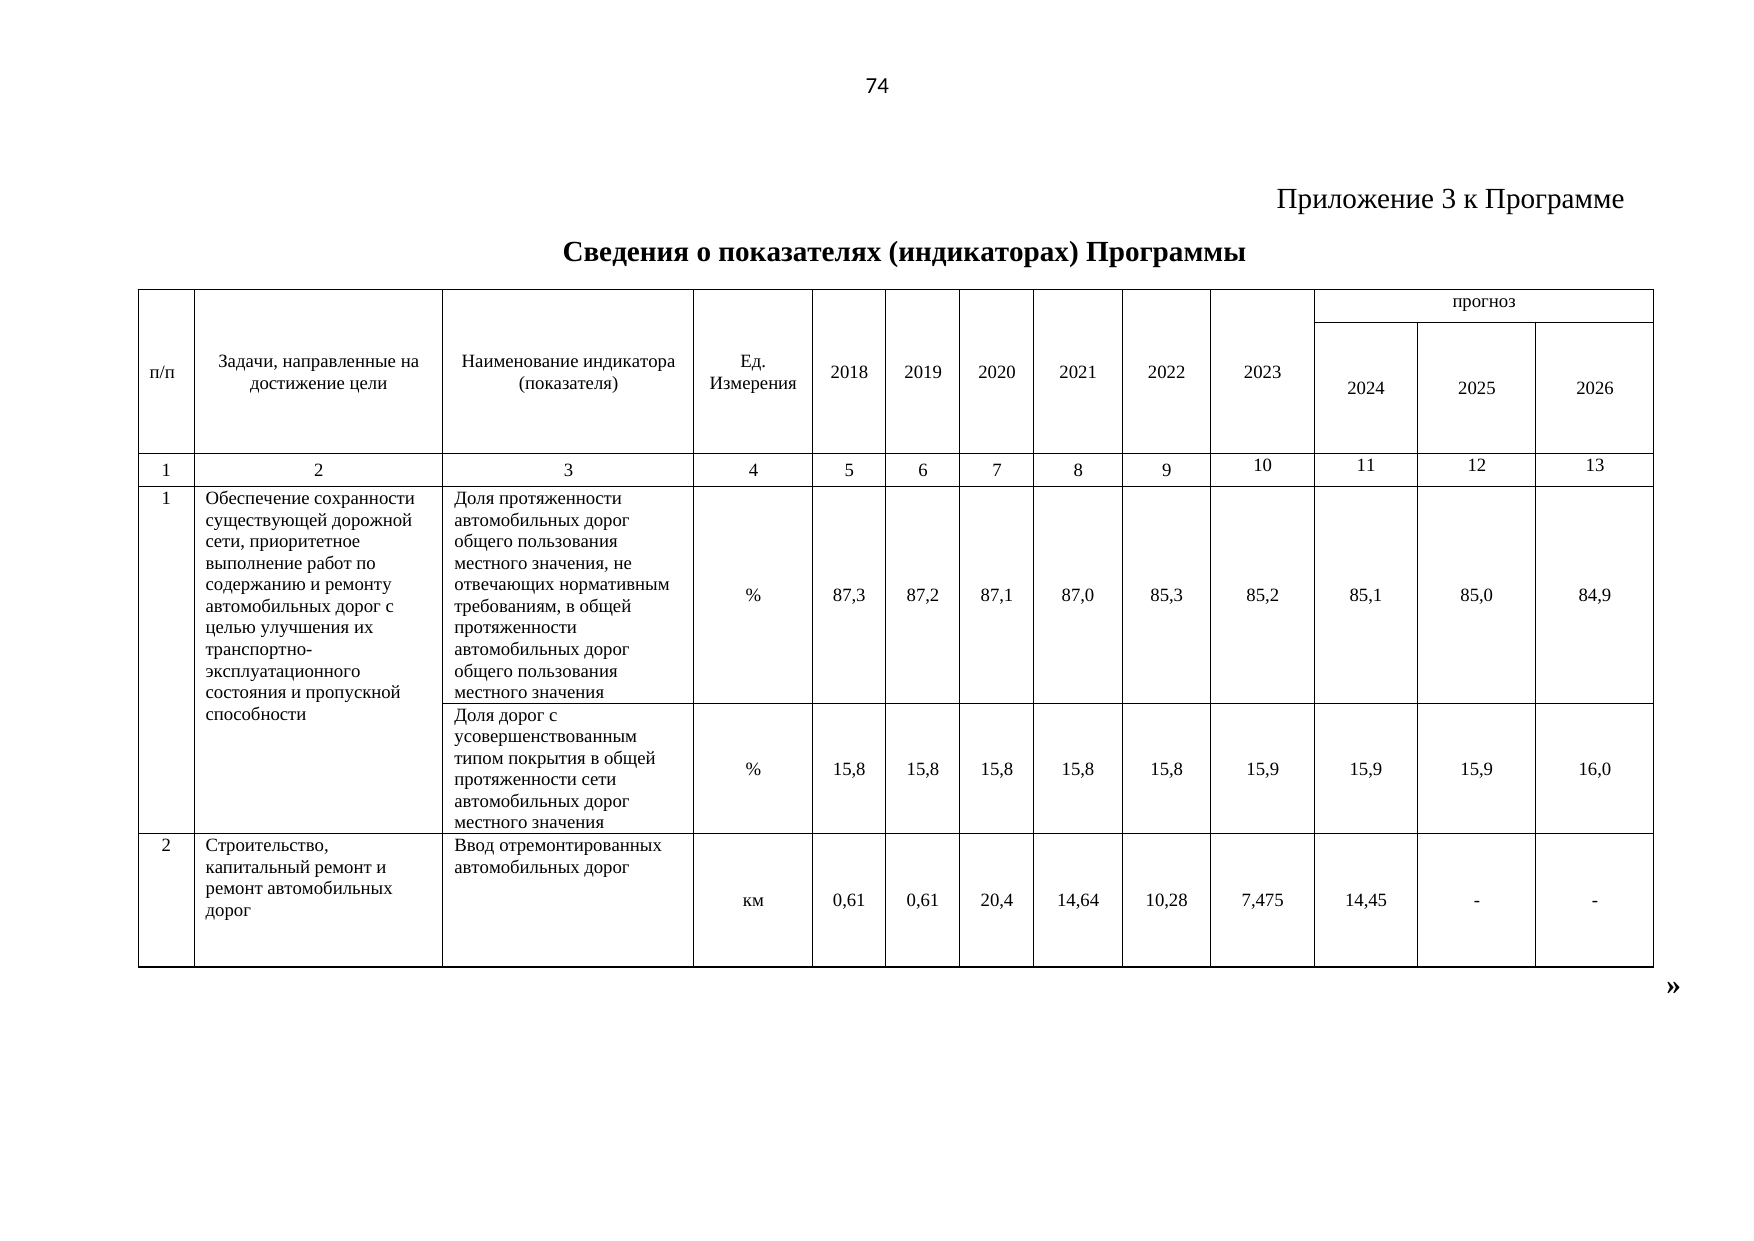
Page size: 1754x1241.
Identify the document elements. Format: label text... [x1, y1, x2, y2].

text Приложение 3 к Программе [118, 181, 1624, 215]
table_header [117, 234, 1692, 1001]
